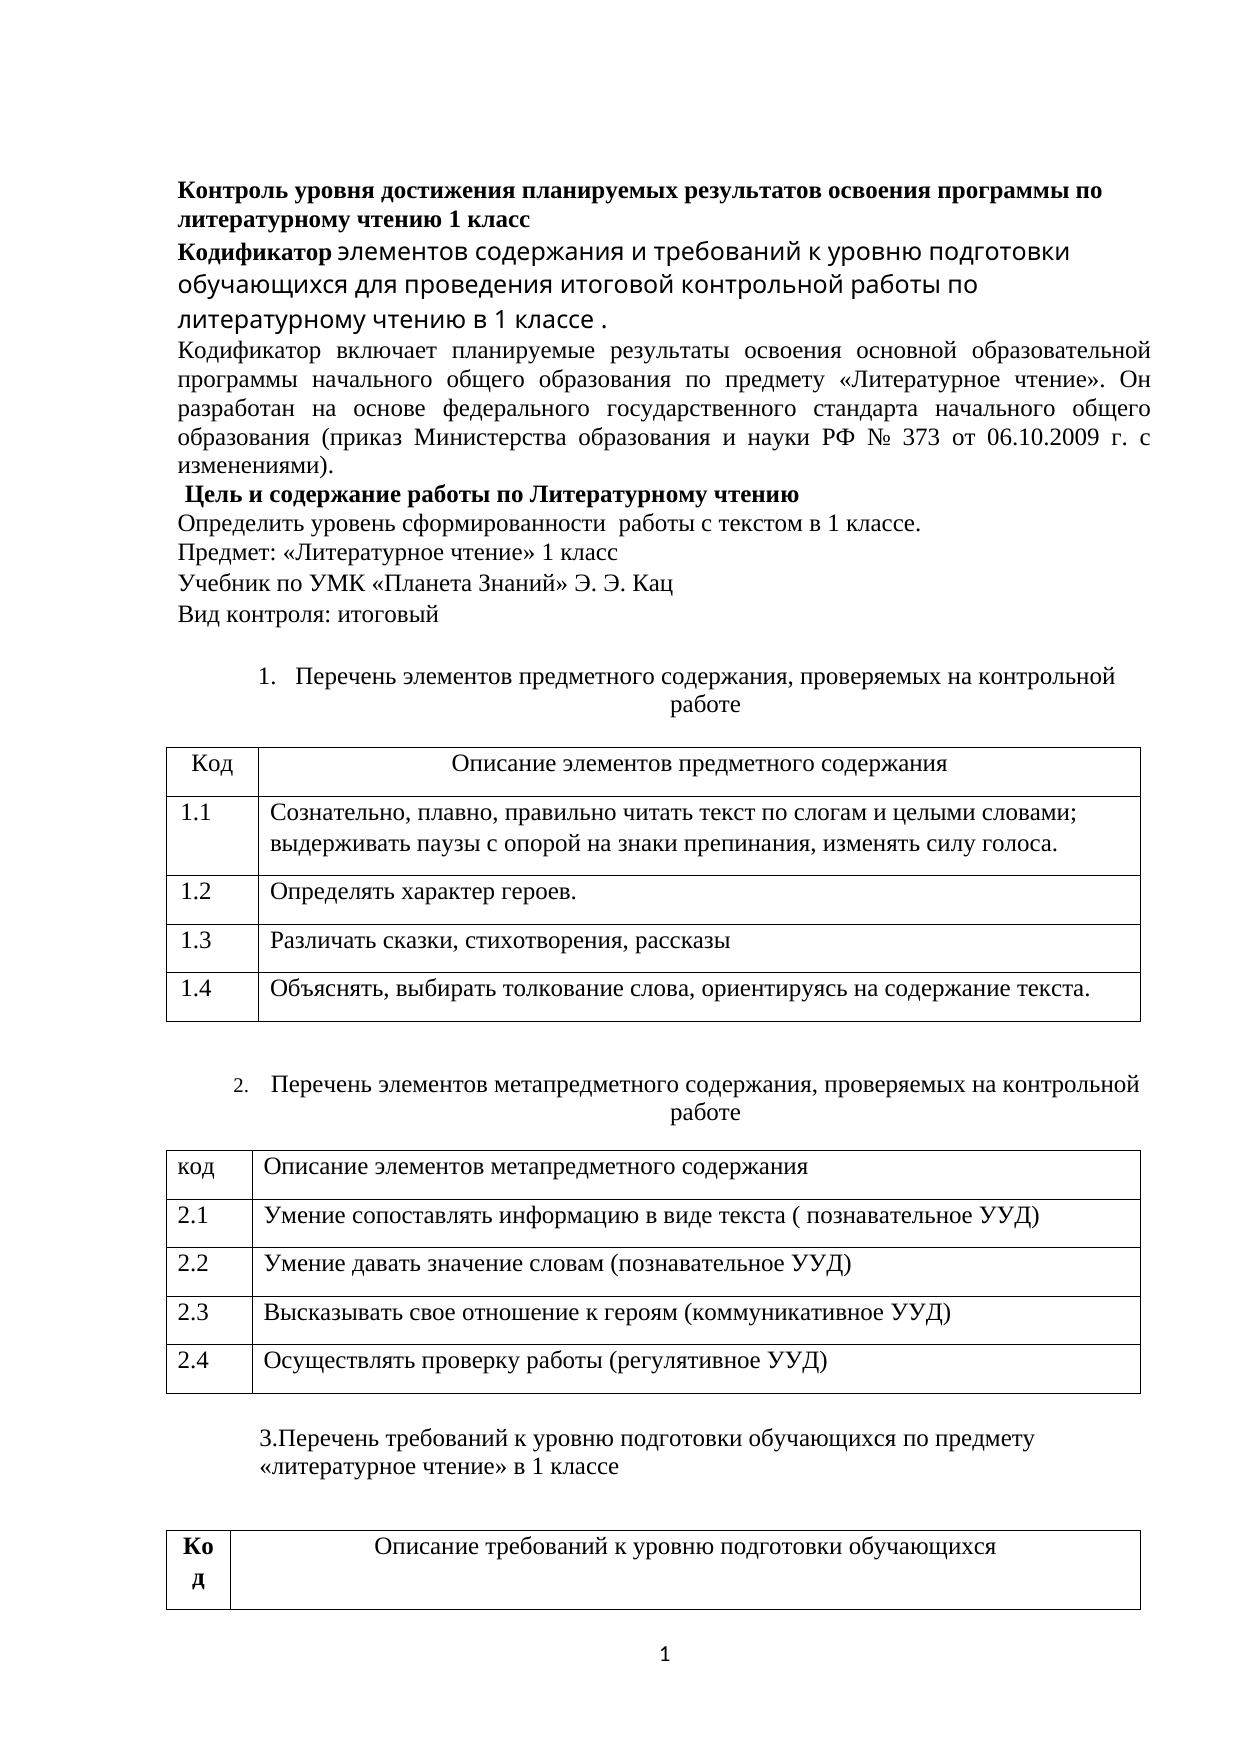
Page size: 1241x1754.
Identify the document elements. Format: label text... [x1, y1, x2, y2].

table_cell 1.1 [167, 797, 258, 875]
table_cell Высказывать свое отношение к героям (коммуникативное УУД) [253, 1297, 1140, 1344]
text Контроль уровня достижения планируемых результатов освоения программы по литературному чтению 1 класс [177, 176, 1152, 233]
list 3.Перечень требований к уровню подготовки обучающихся по предмету «литературное чтение» в 1 классе [259, 1423, 1152, 1480]
table_cell 1.4 [167, 973, 258, 1021]
list Перечень элементов предметного содержания, проверяемых на контрольной работе [222, 661, 1152, 718]
text Предмет: «Литературное чтение» 1 класс [177, 537, 1152, 565]
table_cell Осуществлять проверку работы (регулятивное УУД) [253, 1345, 1140, 1393]
text Кодификатор элементов содержания и требований к уровню подготовки обучающихся для проведения итоговой контрольной работы по литературному чтению в 1 классе . [177, 233, 1152, 335]
list Перечень элементов метапредметного содержания, проверяемых на контрольной работе [222, 1069, 1152, 1126]
table_header Код [167, 748, 258, 796]
table_cell Определять характер героев. [259, 876, 1140, 924]
text Определить уровень сформированности работы с текстом в 1 классе. [177, 508, 1152, 537]
table_cell Различать сказки, стихотворения, рассказы [259, 925, 1140, 972]
table_cell 1.3 [167, 925, 258, 972]
table_cell 2.3 [167, 1297, 252, 1344]
table_cell Умение сопоставлять информацию в виде текста ( познавательное УУД) [253, 1200, 1140, 1247]
table_cell Объяснять, выбирать толкование слова, ориентируясь на содержание текста. [259, 973, 1140, 1021]
text Учебник по УМК «Планета Знаний» Э. Э. Кац [177, 568, 1152, 596]
table_cell 2.4 [167, 1345, 252, 1393]
table_header Описание требований к уровню подготовки обучающихся [231, 1531, 1140, 1609]
text Цель и содержание работы по Литературному чтению [177, 479, 1152, 508]
table_header Описание элементов предметного содержания [259, 748, 1140, 796]
table_header Код [167, 1531, 230, 1609]
table_cell 1.2 [167, 876, 258, 924]
text Вид контроля: итоговый [177, 599, 1152, 627]
table_header код [167, 1151, 252, 1199]
table_cell Сознательно, плавно, правильно читать текст по слогам и целыми словами; выдерживать паузы с опорой на знаки препинания, изменять силу голоса. [259, 797, 1140, 875]
table_cell 2.1 [167, 1200, 252, 1247]
table_cell 2.2 [167, 1248, 252, 1296]
table_cell Умение давать значение словам (познавательное УУД) [253, 1248, 1140, 1296]
table_header Описание элементов метапредметного содержания [253, 1151, 1140, 1199]
text Кодификатор включает планируемые результаты освоения основной образовательной программы начального общего образования по предмету «Литературное чтение». Он разработан на основе федерального государственного стандарта начального общего образования (приказ Министерства образования и науки РФ № 373 от 06.10.2009 г. с изменениями). [177, 335, 1152, 479]
